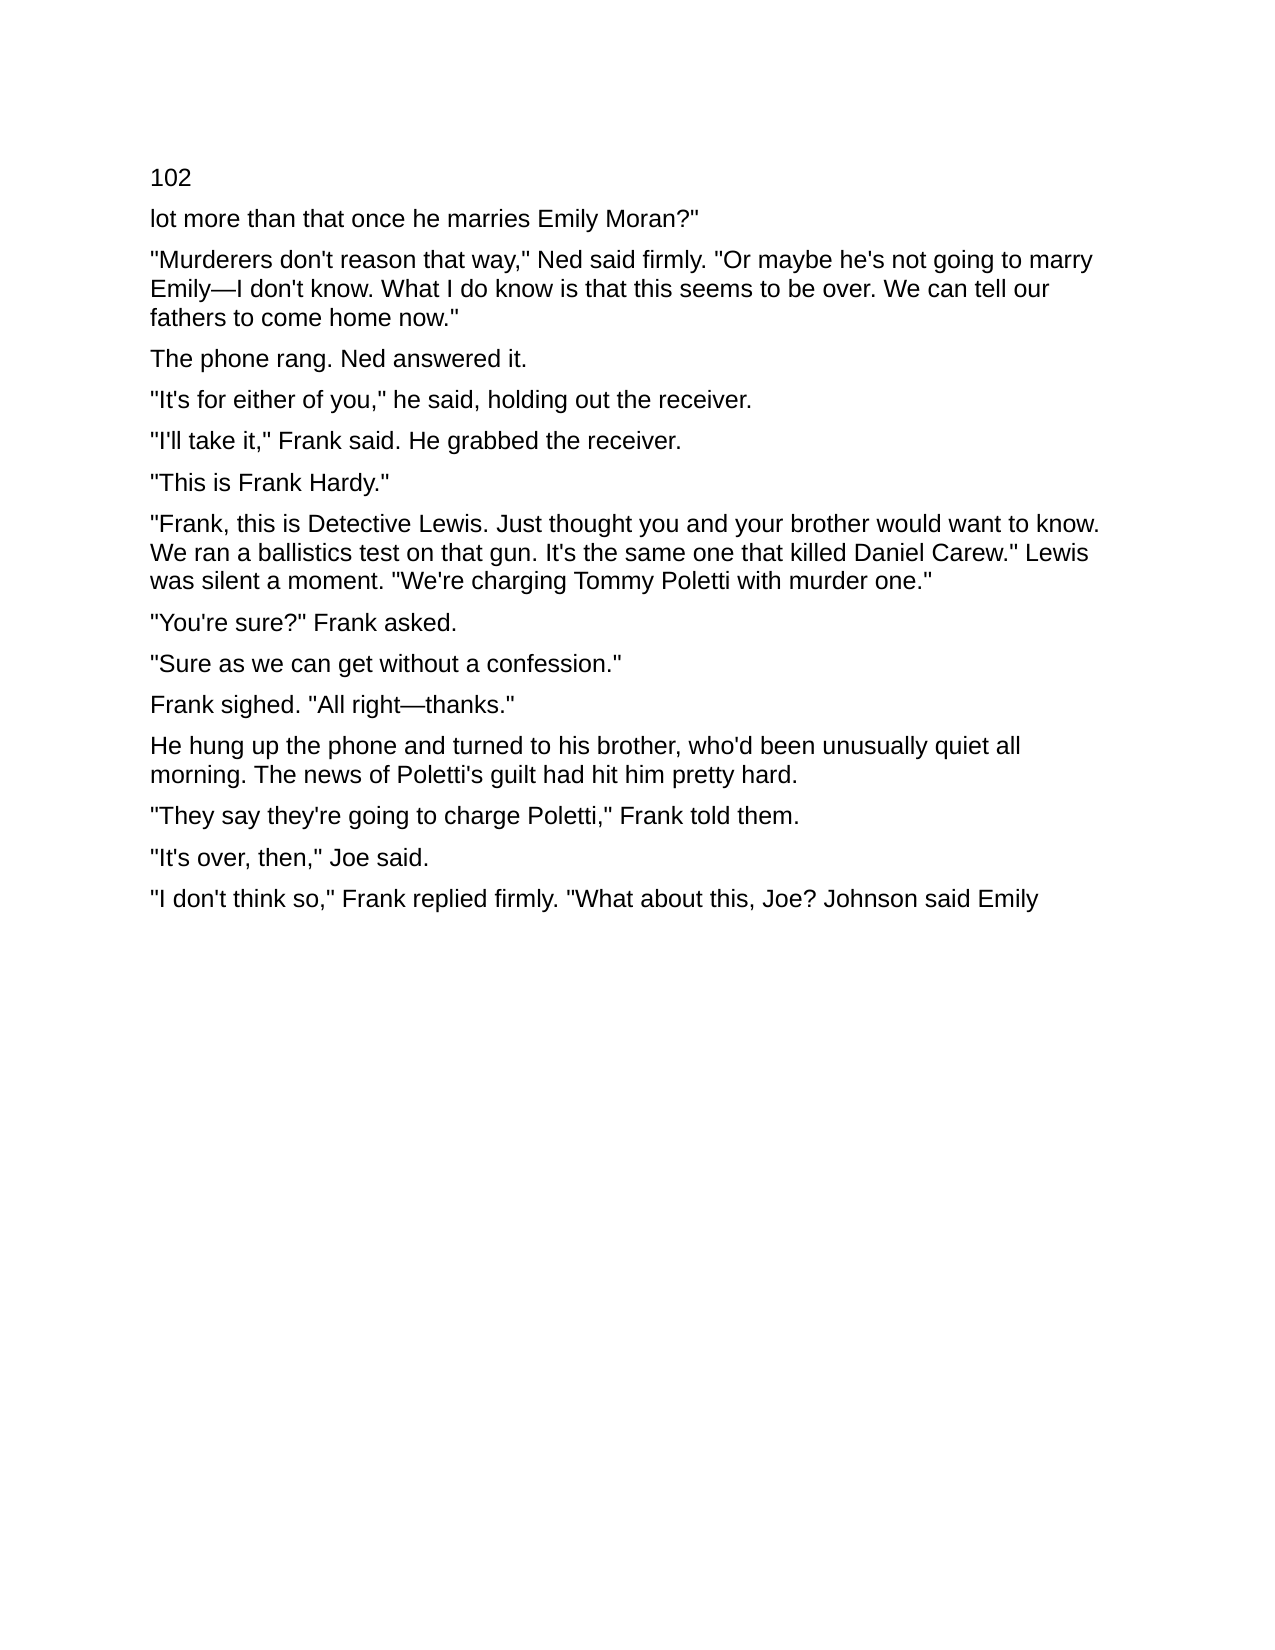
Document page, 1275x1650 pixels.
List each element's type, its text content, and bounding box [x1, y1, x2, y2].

text "I don't think so," Frank replied firmly. "What about this, Joe? Johnson said Emily [150, 884, 1125, 912]
text lot more than that once he marries Emily Moran?" [150, 204, 1125, 232]
text Frank sighed. "All right—thanks." [150, 690, 1125, 719]
text "They say they're going to charge Poletti," Frank told them. [150, 801, 1125, 830]
text "It's for either of you," he said, holding out the receiver. [150, 385, 1125, 414]
text "This is Frank Hardy." [150, 467, 1125, 496]
text "You're sure?" Frank asked. [150, 607, 1125, 636]
text "Sure as we can get without a confession." [150, 649, 1125, 677]
text "I'll take it," Frank said. He grabbed the receiver. [150, 426, 1125, 455]
text "Frank, this is Detective Lewis. Just thought you and your brother would want to know. We ran a ballistics test on that gun. It's the same one that killed Daniel Carew." Lewis was silent a moment. "We're charging Tommy Poletti with murder one." [150, 509, 1125, 595]
text 102 [150, 162, 1125, 191]
text The phone rang. Ned answered it. [150, 344, 1125, 372]
text He hung up the phone and turned to his brother, who'd been unusually quiet all morning. The news of Poletti's guilt had hit him pretty hard. [150, 731, 1125, 789]
text "It's over, then," Joe said. [150, 842, 1125, 871]
text "Murderers don't reason that way," Ned said firmly. "Or maybe he's not going to marry Emily—I don't know. What I do know is that this seems to be over. We can tell our fathers to come home now." [150, 245, 1125, 331]
